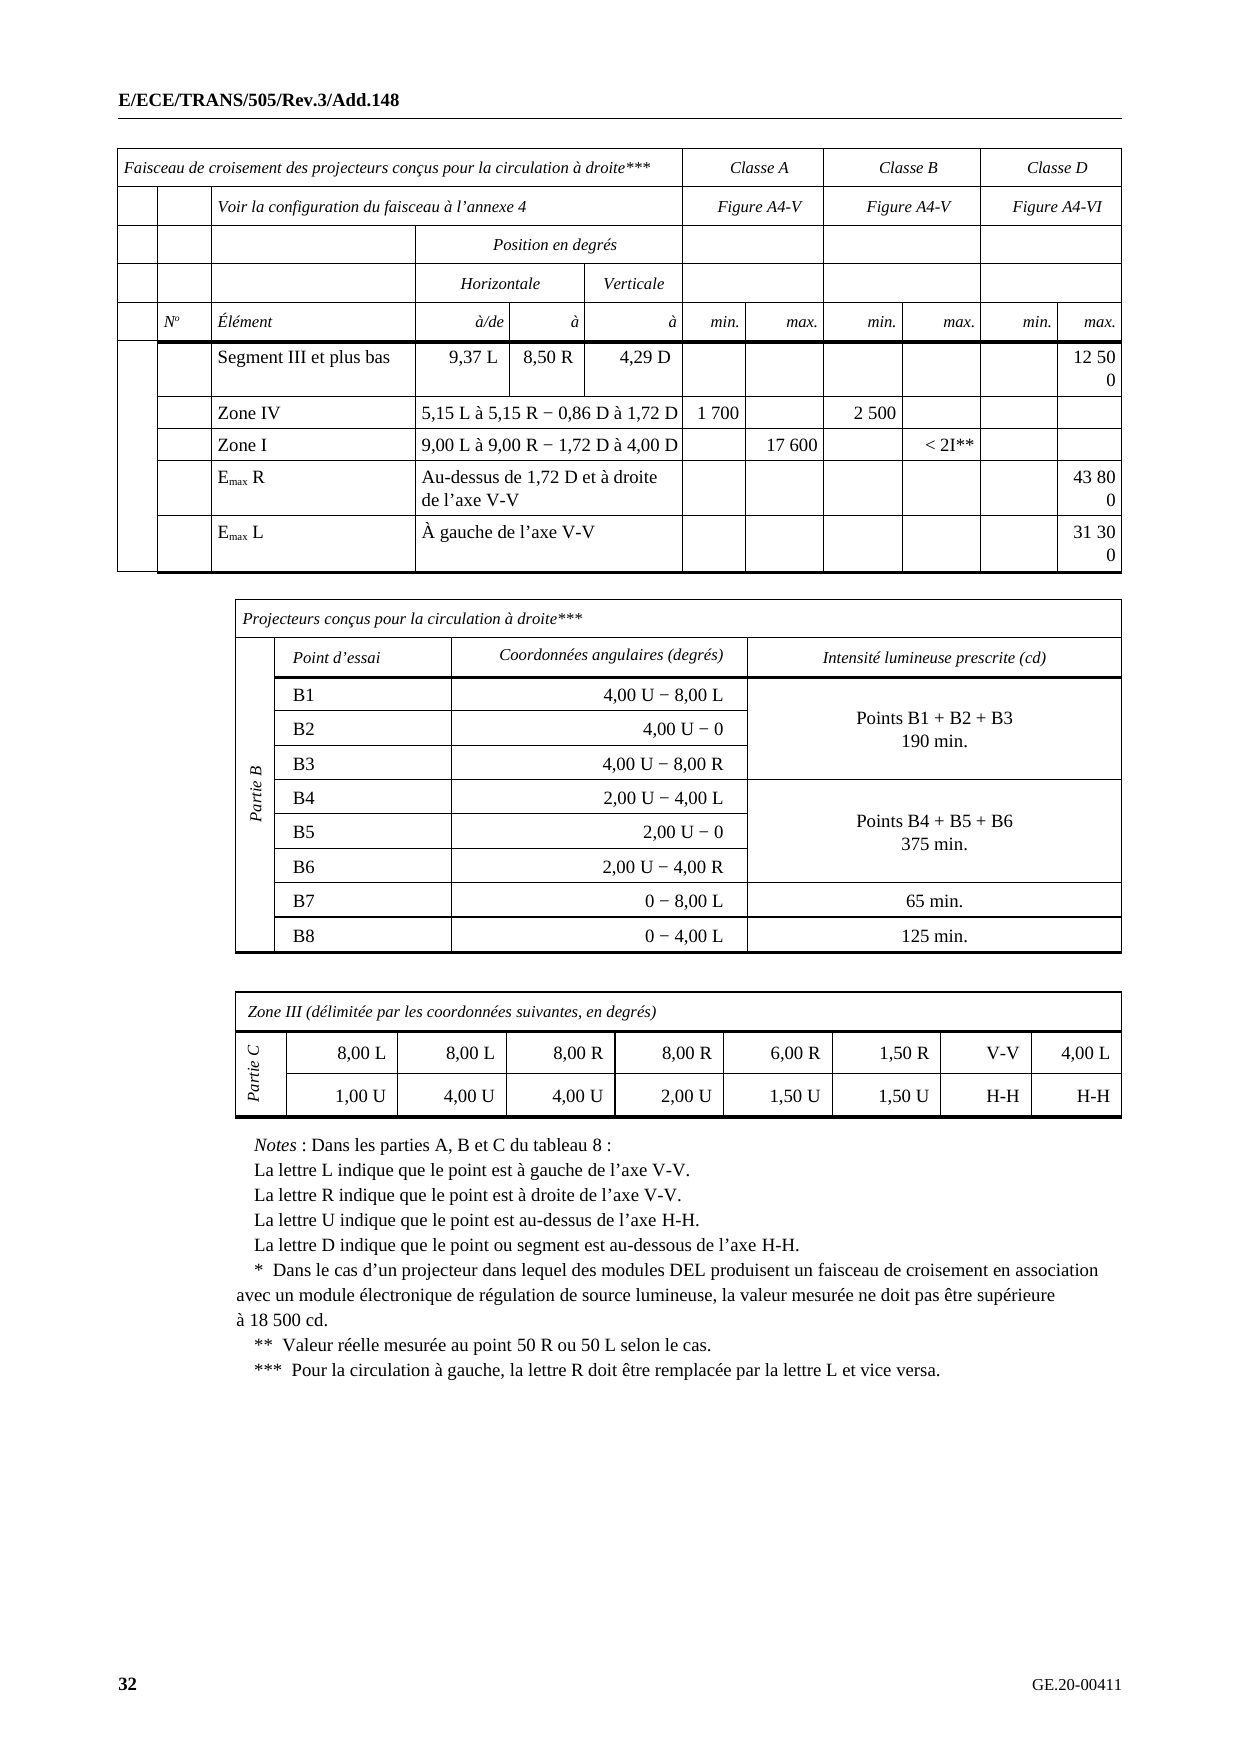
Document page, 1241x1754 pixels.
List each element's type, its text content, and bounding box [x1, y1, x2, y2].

table_header Classe A [683, 149, 823, 186]
table_cell [683, 344, 745, 396]
table_cell Figure A4-V [824, 187, 980, 225]
table_cell 4,00 U − 8,00 L [452, 679, 747, 710]
text ** Valeur réelle mesurée au point 50 R ou 50 L selon le cas. [236, 1331, 1122, 1356]
table_cell Zone IV [212, 397, 415, 428]
table_cell [683, 226, 823, 263]
table_cell 31 300 [1058, 516, 1121, 571]
table_cell [981, 429, 1057, 460]
table_cell B7 [275, 883, 451, 916]
table_cell < 2I** [903, 429, 980, 460]
table_cell [746, 397, 823, 428]
table_cell Horizontale [416, 264, 584, 302]
text La lettre R indique que le point est à droite de l’axe V-V. [236, 1181, 1122, 1206]
text Notes : Dans les parties A, B et C du tableau 8 : [236, 1131, 1122, 1156]
text * Dans le cas d’un projecteur dans lequel des modules DEL produisent un faisceau de croisement en association avec un module électronique de régulation de source lumineuse, la valeur mesurée ne doit pas être supérieure à 18 500 cd. [236, 1256, 1122, 1331]
table_cell [683, 429, 745, 460]
table_cell 4,00 L [1032, 1033, 1121, 1073]
table_cell H-H [1032, 1074, 1121, 1115]
table_cell 4,00 U [507, 1074, 614, 1115]
table_cell 6,00 R [724, 1033, 832, 1073]
table_cell [824, 264, 980, 302]
table_cell B2 [275, 711, 451, 744]
table_cell min. [824, 303, 902, 340]
table_cell B5 [275, 814, 451, 848]
table_cell [158, 516, 211, 571]
table_cell [981, 344, 1057, 396]
table_cell 8,00 R [507, 1033, 614, 1073]
table_cell [118, 264, 157, 302]
table_cell [158, 226, 211, 263]
table_cell Figure A4-VI [981, 187, 1121, 225]
table_cell 1,50 U [724, 1074, 832, 1115]
table_cell Figure A4-V [683, 187, 823, 225]
table_cell [158, 264, 211, 302]
table_cell B1 [275, 679, 451, 710]
table_cell 8,00 L [287, 1033, 397, 1073]
table_cell 1,00 U [287, 1074, 397, 1115]
text La lettre L indique que le point est à gauche de l’axe V-V. [236, 1156, 1122, 1181]
table_cell [158, 429, 211, 460]
table_cell [824, 429, 902, 460]
table_cell 2,00 U − 4,00 R [452, 849, 747, 882]
table_cell No [158, 303, 211, 340]
table_cell min. [683, 303, 745, 340]
table_cell Points B1 + B2 + B3 190 min. [748, 679, 1121, 779]
table_cell [683, 264, 823, 302]
table_header Zone III (délimitée par les coordonnées suivantes, en degrés) [236, 993, 1121, 1030]
table_cell 17 600 [746, 429, 823, 460]
table_cell Partie B [236, 638, 274, 951]
table_cell à [510, 303, 584, 340]
table_cell 2,00 U − 4,00 L [452, 780, 747, 813]
table_cell [118, 303, 157, 340]
table_header Faisceau de croisement des projecteurs conçus pour la circulation à droite*** [118, 149, 682, 186]
table_cell 5,15 L à 5,15 R − 0,86 D à 1,72 D [416, 397, 682, 428]
table_cell 8,00 L [398, 1033, 506, 1073]
table_cell [824, 344, 902, 396]
table_cell 12 500 [1058, 344, 1121, 396]
text La lettre D indique que le point ou segment est au-dessous de l’axe H-H. [236, 1231, 1122, 1256]
table_cell [981, 226, 1121, 263]
table_cell [981, 516, 1057, 571]
table_cell [118, 226, 157, 263]
table_cell max. [746, 303, 823, 340]
table_cell Verticale [585, 264, 682, 302]
table_cell 43 800 [1058, 461, 1121, 515]
table_cell Segment III et plus bas [212, 344, 415, 396]
table_cell [158, 187, 211, 225]
table_cell max. [903, 303, 980, 340]
table_cell Au-dessus de 1,72 D et à droite de l’axe V-V [416, 461, 682, 515]
table_cell [903, 397, 980, 428]
table_cell 9,37 L [416, 344, 509, 396]
table_cell [981, 461, 1057, 515]
table_header Classe D [981, 149, 1121, 186]
table_cell 2,00 U [616, 1074, 723, 1115]
table_cell V-V [941, 1033, 1031, 1073]
table_cell 1,50 U [833, 1074, 940, 1115]
table_cell 65 min. [748, 883, 1121, 916]
table_cell [824, 516, 902, 571]
table_cell min. [981, 303, 1057, 340]
table_cell B8 [275, 918, 451, 951]
table_cell [981, 397, 1057, 428]
table_cell [683, 461, 745, 515]
table_cell Partie C [236, 1033, 286, 1115]
table_cell B6 [275, 849, 451, 882]
table_cell Intensité lumineuse prescrite (cd) [748, 638, 1121, 676]
table_cell À gauche de l’axe V-V [416, 516, 682, 571]
table_cell [981, 264, 1121, 302]
table_cell 125 min. [748, 918, 1121, 951]
table_cell [824, 461, 902, 515]
table_cell Emax L [212, 516, 415, 571]
table_cell 4,00 U − 0 [452, 711, 747, 744]
table_cell [824, 226, 980, 263]
table_cell max. [1058, 303, 1121, 340]
table_cell [212, 226, 415, 263]
table_cell Zone I [212, 429, 415, 460]
table_cell Emax R [212, 461, 415, 515]
table_cell 0 − 8,00 L [452, 883, 747, 916]
table_cell H-H [941, 1074, 1031, 1115]
table_cell [903, 516, 980, 571]
table_cell 2 500 [824, 397, 902, 428]
table_cell [683, 516, 745, 571]
table_cell [158, 344, 211, 396]
table_cell B4 [275, 780, 451, 813]
table_cell Voir la configuration du faisceau à l’annexe 4 [212, 187, 682, 225]
table_cell 1,50 R [833, 1033, 940, 1073]
table_header Classe B [824, 149, 980, 186]
table_cell 8,50 R [510, 344, 584, 396]
text La lettre U indique que le point est au-dessus de l’axe H-H. [236, 1206, 1122, 1231]
table_cell [1058, 429, 1121, 460]
table_cell [158, 397, 211, 428]
table_header Projecteurs conçus pour la circulation à droite*** [236, 600, 1121, 637]
table_cell [903, 461, 980, 515]
table_cell 4,00 U [398, 1074, 506, 1115]
table_cell [212, 264, 415, 302]
table_cell Élément [212, 303, 415, 340]
table_cell à [585, 303, 682, 340]
table_cell [746, 344, 823, 396]
table_cell [158, 461, 211, 515]
table_cell [118, 187, 157, 225]
table_cell à/de [416, 303, 509, 340]
table_cell Coordonnées angulaires (degrés) [452, 638, 747, 676]
table_cell [746, 461, 823, 515]
table_cell 1 700 [683, 397, 745, 428]
table_cell [1058, 397, 1121, 428]
table_cell [746, 516, 823, 571]
table_cell 4,00 U − 8,00 R [452, 746, 747, 779]
table_cell 8,00 R [616, 1033, 723, 1073]
text *** Pour la circulation à gauche, la lettre R doit être remplacée par la lettre L et vice versa. [236, 1356, 1122, 1381]
table_cell Points B4 + B5 + B6 375 min. [748, 780, 1121, 882]
table_cell 0 − 4,00 L [452, 918, 747, 951]
table_cell Position en degrés [416, 226, 682, 263]
table_cell [903, 344, 980, 396]
table_cell 4,29 D [585, 344, 682, 396]
table_cell 2,00 U − 0 [452, 814, 747, 848]
table_cell Point d’essai [275, 638, 451, 676]
table_cell 9,00 L à 9,00 R − 1,72 D à 4,00 D [416, 429, 682, 460]
table_cell B3 [275, 746, 451, 779]
